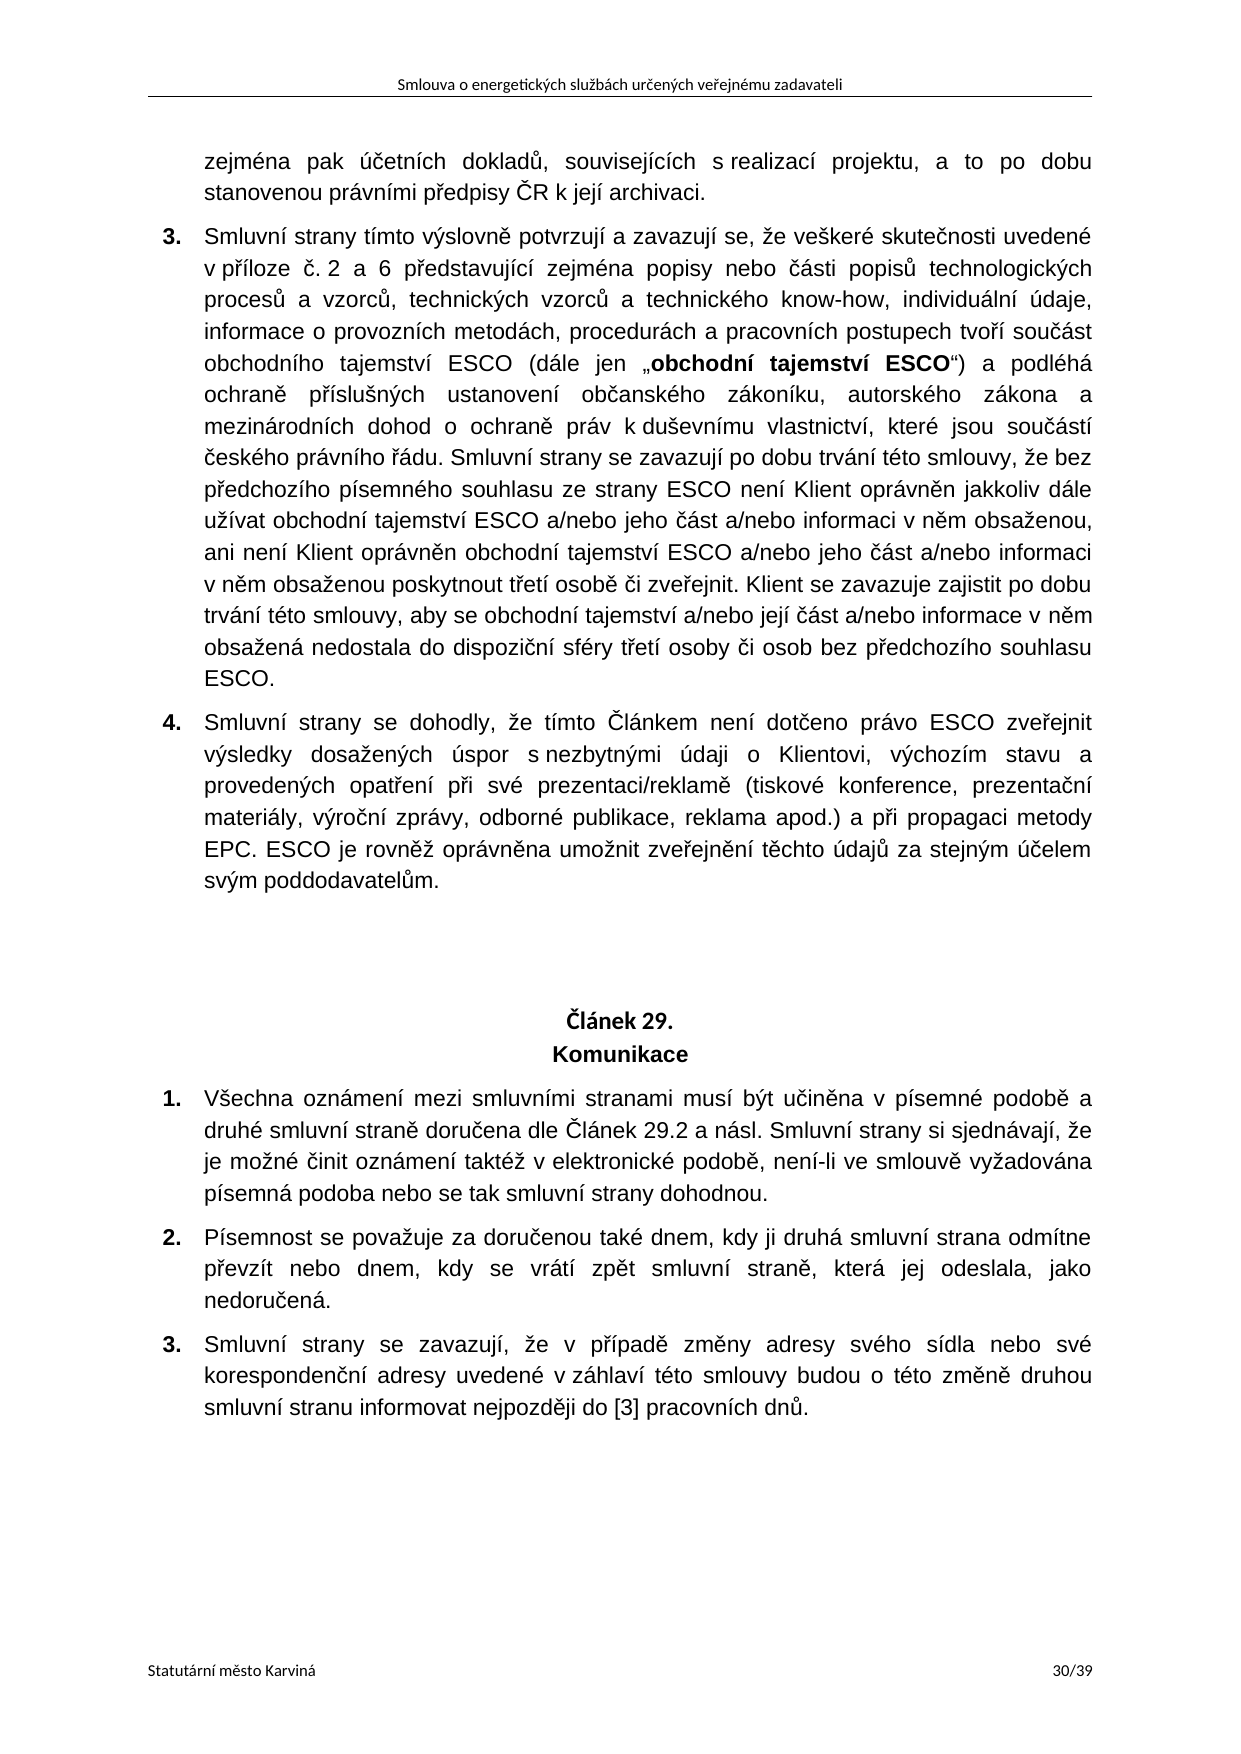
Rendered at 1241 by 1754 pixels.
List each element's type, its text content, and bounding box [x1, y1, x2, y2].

subtitle Komunikace [148, 1005, 1092, 1067]
subtitle Písemnost se považuje za doručenou také dnem, kdy ji druhá smluvní strana odmítne převzít nebo dnem, kdy se vrátí zpět smluvní straně, která jej odeslala, jako nedoručená. [162, 1224, 1092, 1313]
subtitle Všechna oznámení mezi smluvními stranami musí být učiněna v písemné podobě a druhé smluvní straně doručena dle Článek 29.2 a násl. Smluvní strany si sjednávají, že je možné činit oznámení taktéž v elektronické podobě, není-li ve smlouvě vyžadována písemná podoba nebo se tak smluvní strany dohodnou. [162, 1085, 1092, 1206]
subtitle Smluvní strany se zavazují, že v případě změny adresy svého sídla nebo své korespondenční adresy uvedené v záhlaví této smlouvy budou o této změně druhou smluvní stranu informovat nejpozději do [3] pracovních dnů. [162, 1331, 1092, 1420]
subtitle Smluvní strany tímto výslovně potvrzují a zavazují se, že veškeré skutečnosti uvedené v příloze č. 2 a 6 představující zejména popisy nebo části popisů technologických procesů a vzorců, technických vzorců a technického know-how, individuální údaje, informace o provozních metodách, procedurách a pracovních postupech tvoří součást obchodního tajemství ESCO (dále jen „obchodní tajemství ESCO“) a podléhá ochraně příslušných ustanovení občanského zákoníku, autorského zákona a mezinárodních dohod o ochraně práv k duševnímu vlastnictví, které jsou součástí českého právního řádu. Smluvní strany se zavazují po dobu trvání této smlouvy, že bez předchozího písemného souhlasu ze strany ESCO není Klient oprávněn jakkoliv dále užívat obchodní tajemství ESCO a/nebo jeho část a/nebo informaci v něm obsaženou, ani není Klient oprávněn obchodní tajemství ESCO a/nebo jeho část a/nebo informaci v něm obsaženou poskytnout třetí osobě či zveřejnit. Klient se zavazuje zajistit po dobu trvání této smlouvy, aby se obchodní tajemství a/nebo její část a/nebo informace v něm obsažená nedostala do dispoziční sféry třetí osoby či osob bez předchozího souhlasu ESCO. [162, 223, 1092, 692]
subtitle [162, 148, 1092, 206]
subtitle Smluvní strany se dohodly, že tímto Článkem není dotčeno právo ESCO zveřejnit výsledky dosažených úspor s nezbytnými údaji o Klientovi, výchozím stavu a provedených opatření při své prezentaci/reklamě (tiskové konference, prezentační materiály, výroční zprávy, odborné publikace, reklama apod.) a při propagaci metody EPC. ESCO je rovněž oprávněna umožnit zveřejnění těchto údajů za stejným účelem svým poddodavatelům. [162, 709, 1092, 893]
